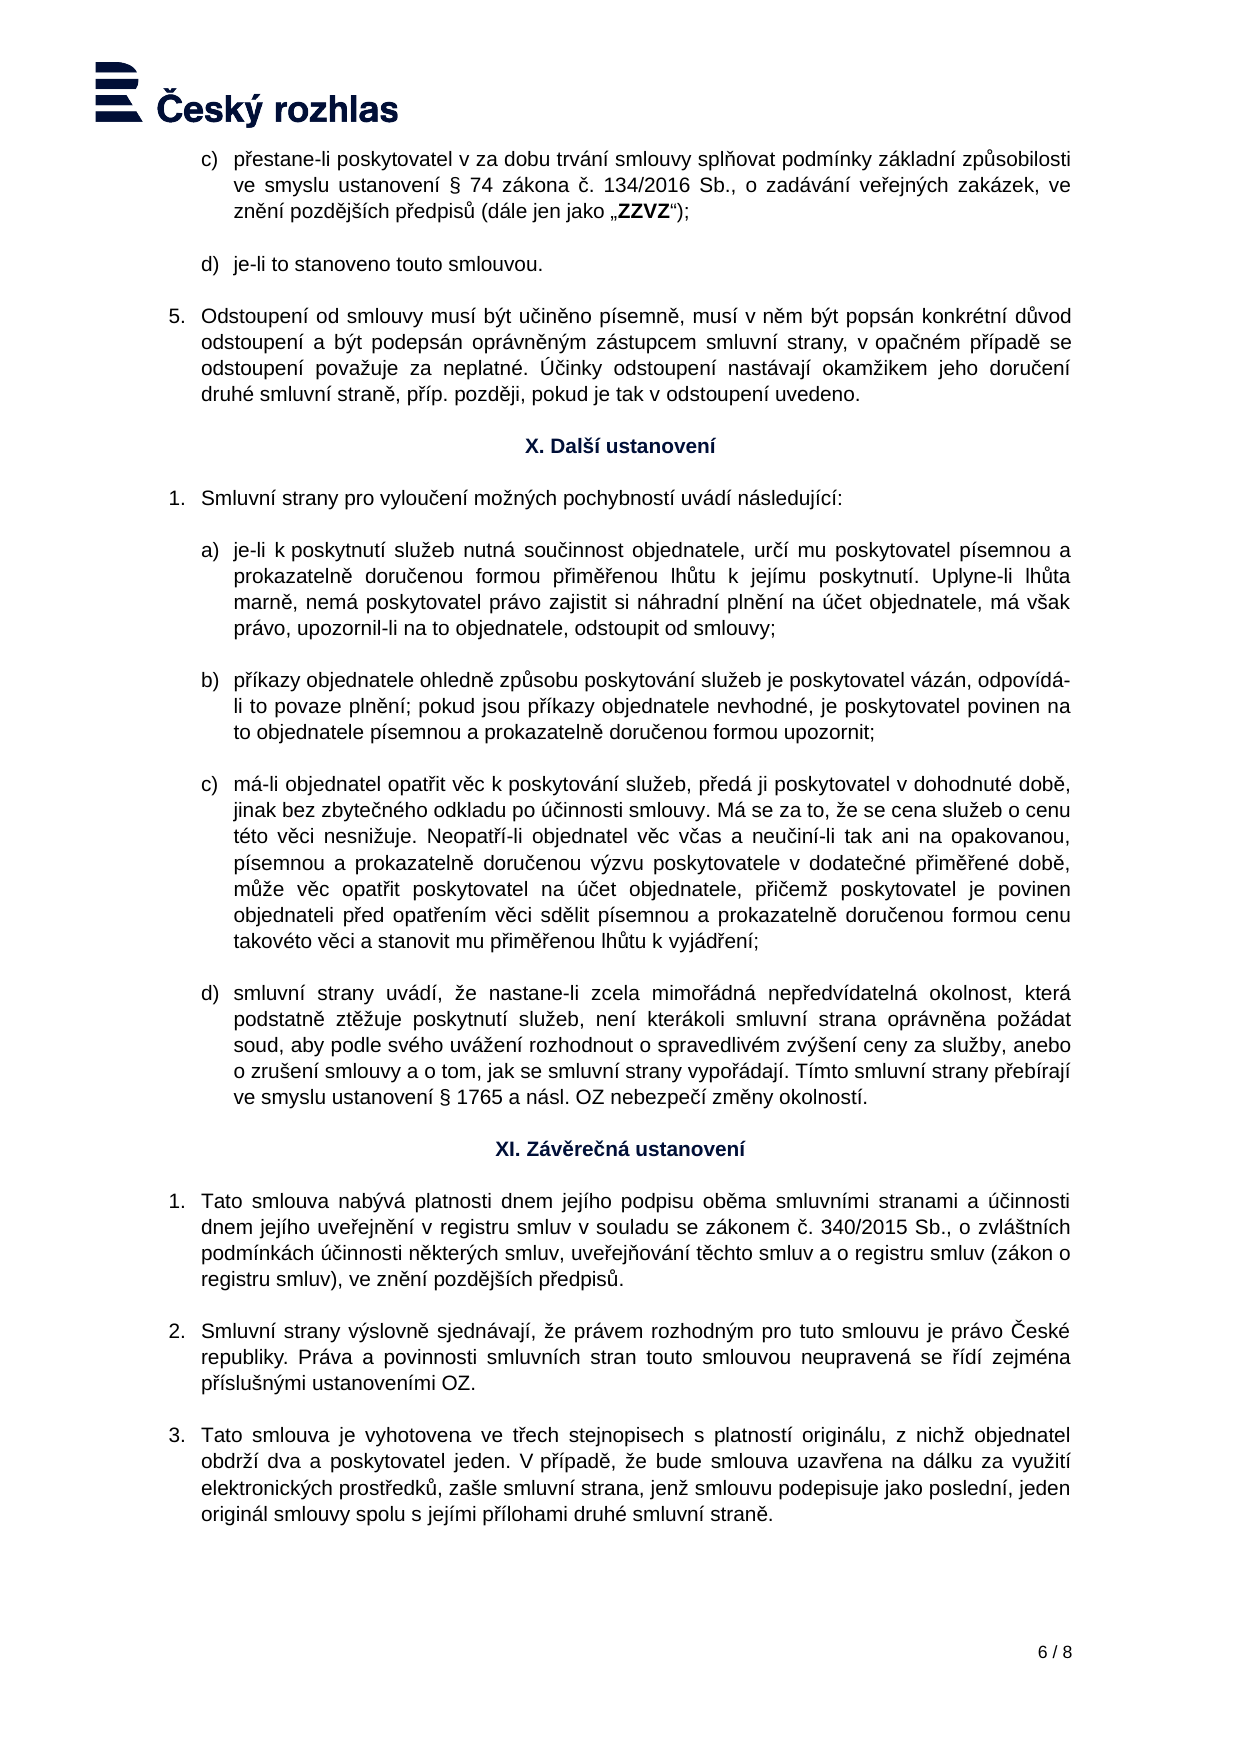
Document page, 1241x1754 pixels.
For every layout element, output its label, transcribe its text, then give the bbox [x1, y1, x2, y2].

list Tato smlouva je vyhotovena ve třech stejnopisech s platností originálu, z nichž objednatel obdrží dva a poskytovatel jeden. V případě, že bude smlouva uzavřena na dálku za využití elektronických prostředků, zašle smluvní strana, jenž smlouvu podepisuje jako poslední, jeden originál smlouvy spolu s jejími přílohami druhé smluvní straně. [168, 1422, 1072, 1526]
list příkazy objednatele ohledně způsobu poskytování služeb je poskytovatel vázán, odpovídá-li to povaze plnění; pokud jsou příkazy objednatele nevhodné, je poskytovatel povinen na to objednatele písemnou a prokazatelně doručenou formou upozornit; [201, 667, 1072, 745]
list Smluvní strany výslovně sjednávají, že právem rozhodným pro tuto smlouvu je právo České republiky. Práva a povinnosti smluvních stran touto smlouvou neupravená se řídí zejména příslušnými ustanoveními OZ. [168, 1318, 1072, 1396]
list Smluvní strany pro vyloučení možných pochybností uvádí následující: [168, 484, 1072, 511]
subtitle Závěrečná ustanovení [168, 1136, 1072, 1162]
list Tato smlouva nabývá platnosti dnem jejího podpisu oběma smluvními stranami a účinnosti dnem jejího uveřejnění v registru smluv v souladu se zákonem č. 340/2015 Sb., o zvláštních podmínkách účinnosti některých smluv, uveřejňování těchto smluv a o registru smluv (zákon o registru smluv), ve znění pozdějších předpisů. [168, 1188, 1072, 1292]
list má-li objednatel opatřit věc k poskytování služeb, předá ji poskytovatel v dohodnuté době, jinak bez zbytečného odkladu po účinnosti smlouvy. Má se za to, že se cena služeb o cenu této věci nesnižuje. Neopatří-li objednatel věc včas a neučiní-li tak ani na opakovanou, písemnou a prokazatelně doručenou výzvu poskytovatele v dodatečné přiměřené době, může věc opatřit poskytovatel na účet objednatele, přičemž poskytovatel je povinen objednateli před opatřením věci sdělit písemnou a prokazatelně doručenou formou cenu takovéto věci a stanovit mu přiměřenou lhůtu k vyjádření; [201, 771, 1072, 953]
list přestane-li poskytovatel v za dobu trvání smlouvy splňovat podmínky základní způsobilosti ve smyslu ustanovení § 74 zákona č. 134/2016 Sb., o zadávání veřejných zakázek, ve znění pozdějších předpisů (dále jen jako „ZZVZ“); [201, 146, 1072, 224]
list je-li k poskytnutí služeb nutná součinnost objednatele, určí mu poskytovatel písemnou a prokazatelně doručenou formou přiměřenou lhůtu k jejímu poskytnutí. Uplyne-li lhůta marně, nemá poskytovatel právo zajistit si náhradní plnění na účet objednatele, má však právo, upozornil-li na to objednatele, odstoupit od smlouvy; [201, 537, 1072, 641]
list Odstoupení od smlouvy musí být učiněno písemně, musí v něm být popsán konkrétní důvod odstoupení a být podepsán oprávněným zástupcem smluvní strany, v opačném případě se odstoupení považuje za neplatné. Účinky odstoupení nastávají okamžikem jeho doručení druhé smluvní straně, příp. později, pokud je tak v odstoupení uvedeno. [168, 302, 1072, 406]
subtitle Další ustanovení [168, 432, 1072, 458]
list smluvní strany uvádí, že nastane-li zcela mimořádná nepředvídatelná okolnost, která podstatně ztěžuje poskytnutí služeb, není kterákoli smluvní strana oprávněna požádat soud, aby podle svého uvážení rozhodnout o spravedlivém zvýšení ceny za služby, anebo o zrušení smlouvy a o tom, jak se smluvní strany vypořádají. Tímto smluvní strany přebírají ve smyslu ustanovení § 1765 a násl. OZ nebezpečí změny okolností. [201, 979, 1072, 1109]
list je-li to stanoveno touto smlouvou. [201, 250, 1072, 276]
picture [95, 62, 398, 128]
